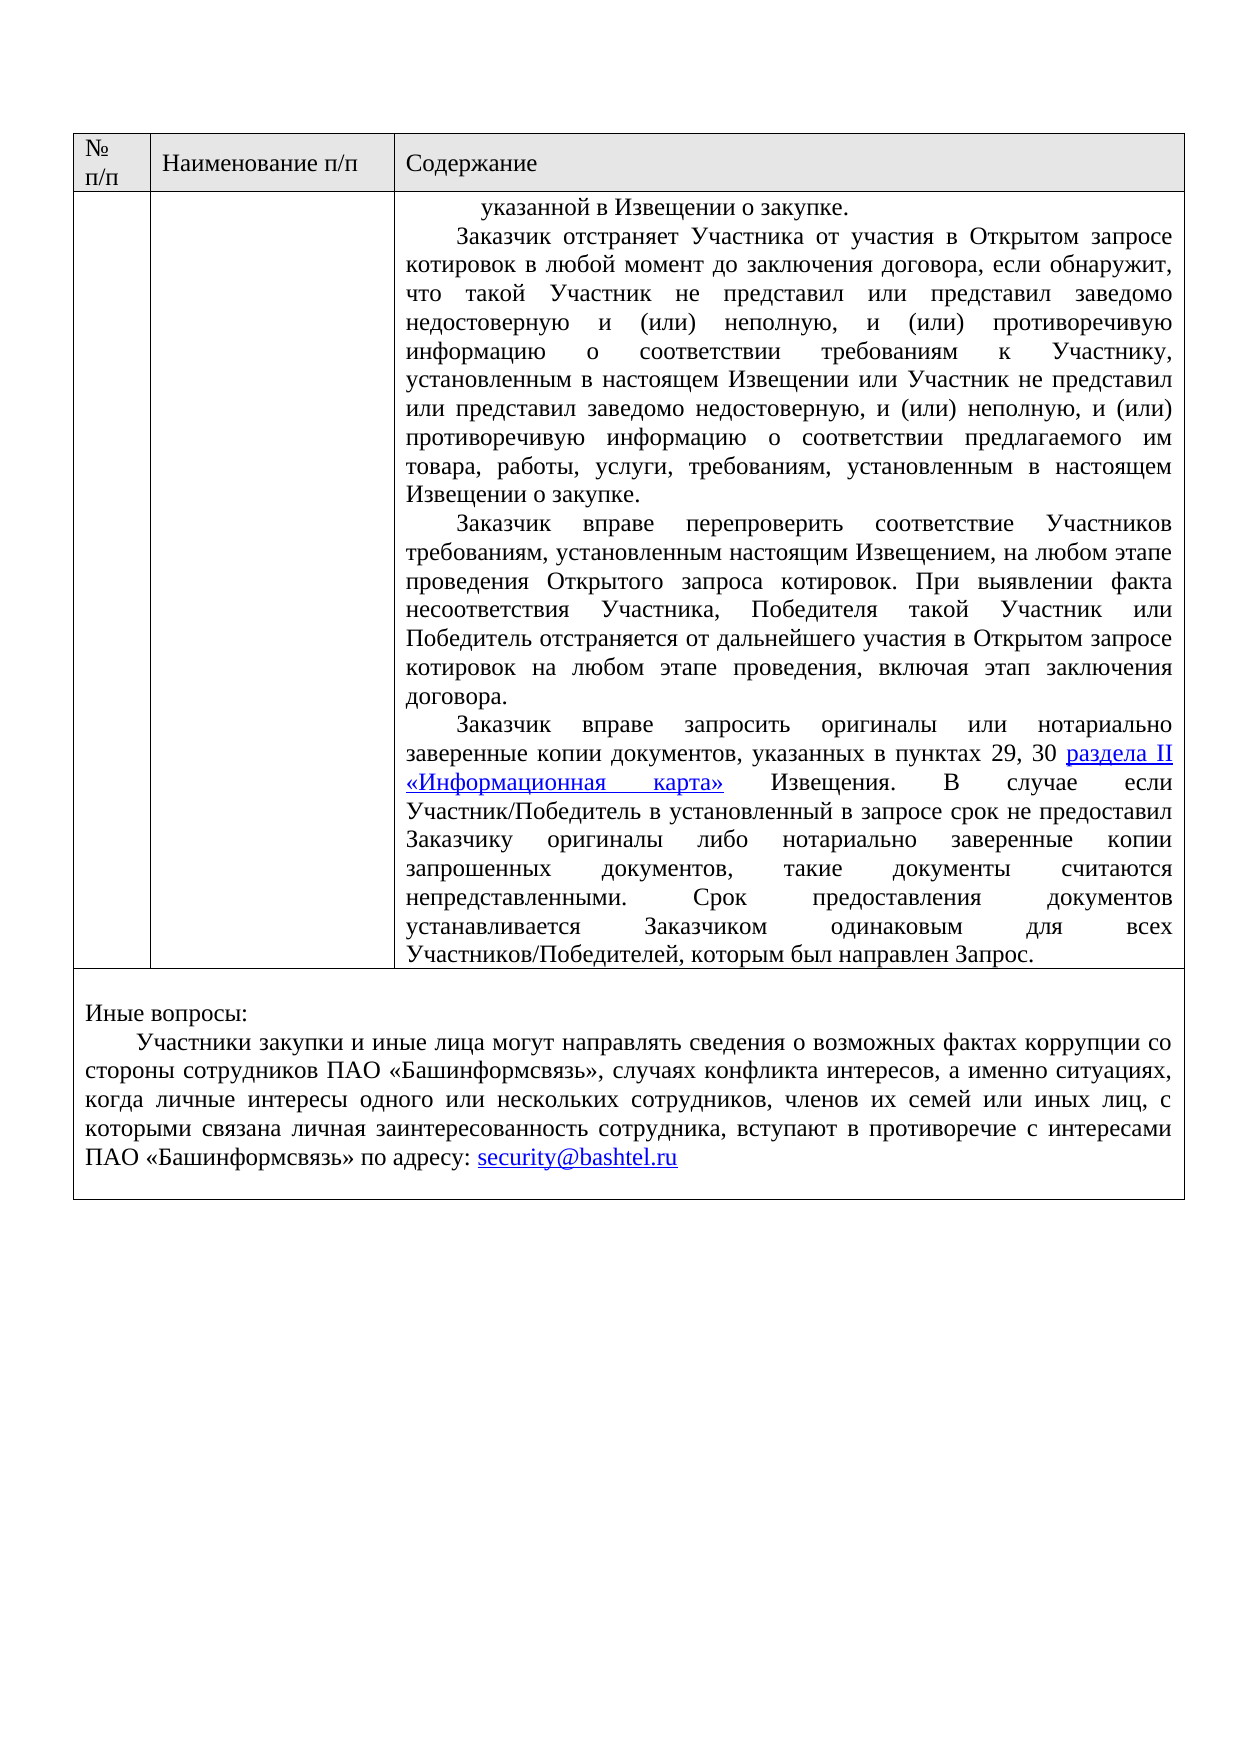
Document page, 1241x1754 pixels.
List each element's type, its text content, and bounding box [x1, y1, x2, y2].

table_cell Иные вопросы: Участники закупки и иные лица могут направлять сведения о возможных фактах коррупции со стороны сотрудников ПАО «Башинформсвязь», случаях конфликта интересов, а именно ситуациях, когда личные интересы одного или нескольких сотрудников, членов их семей или иных лиц, с которыми связана личная заинтересованность сотрудника, вступают в противоречие с интересами ПАО «Башинформсвязь» по адресу: security@bashtel.ru [74, 969, 1184, 1199]
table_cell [151, 192, 394, 968]
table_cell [395, 192, 1184, 968]
table_header Наименование п/п [151, 134, 394, 191]
table_cell [74, 192, 150, 968]
table_header Содержание [395, 134, 1184, 191]
table_header № п/п [74, 134, 150, 191]
